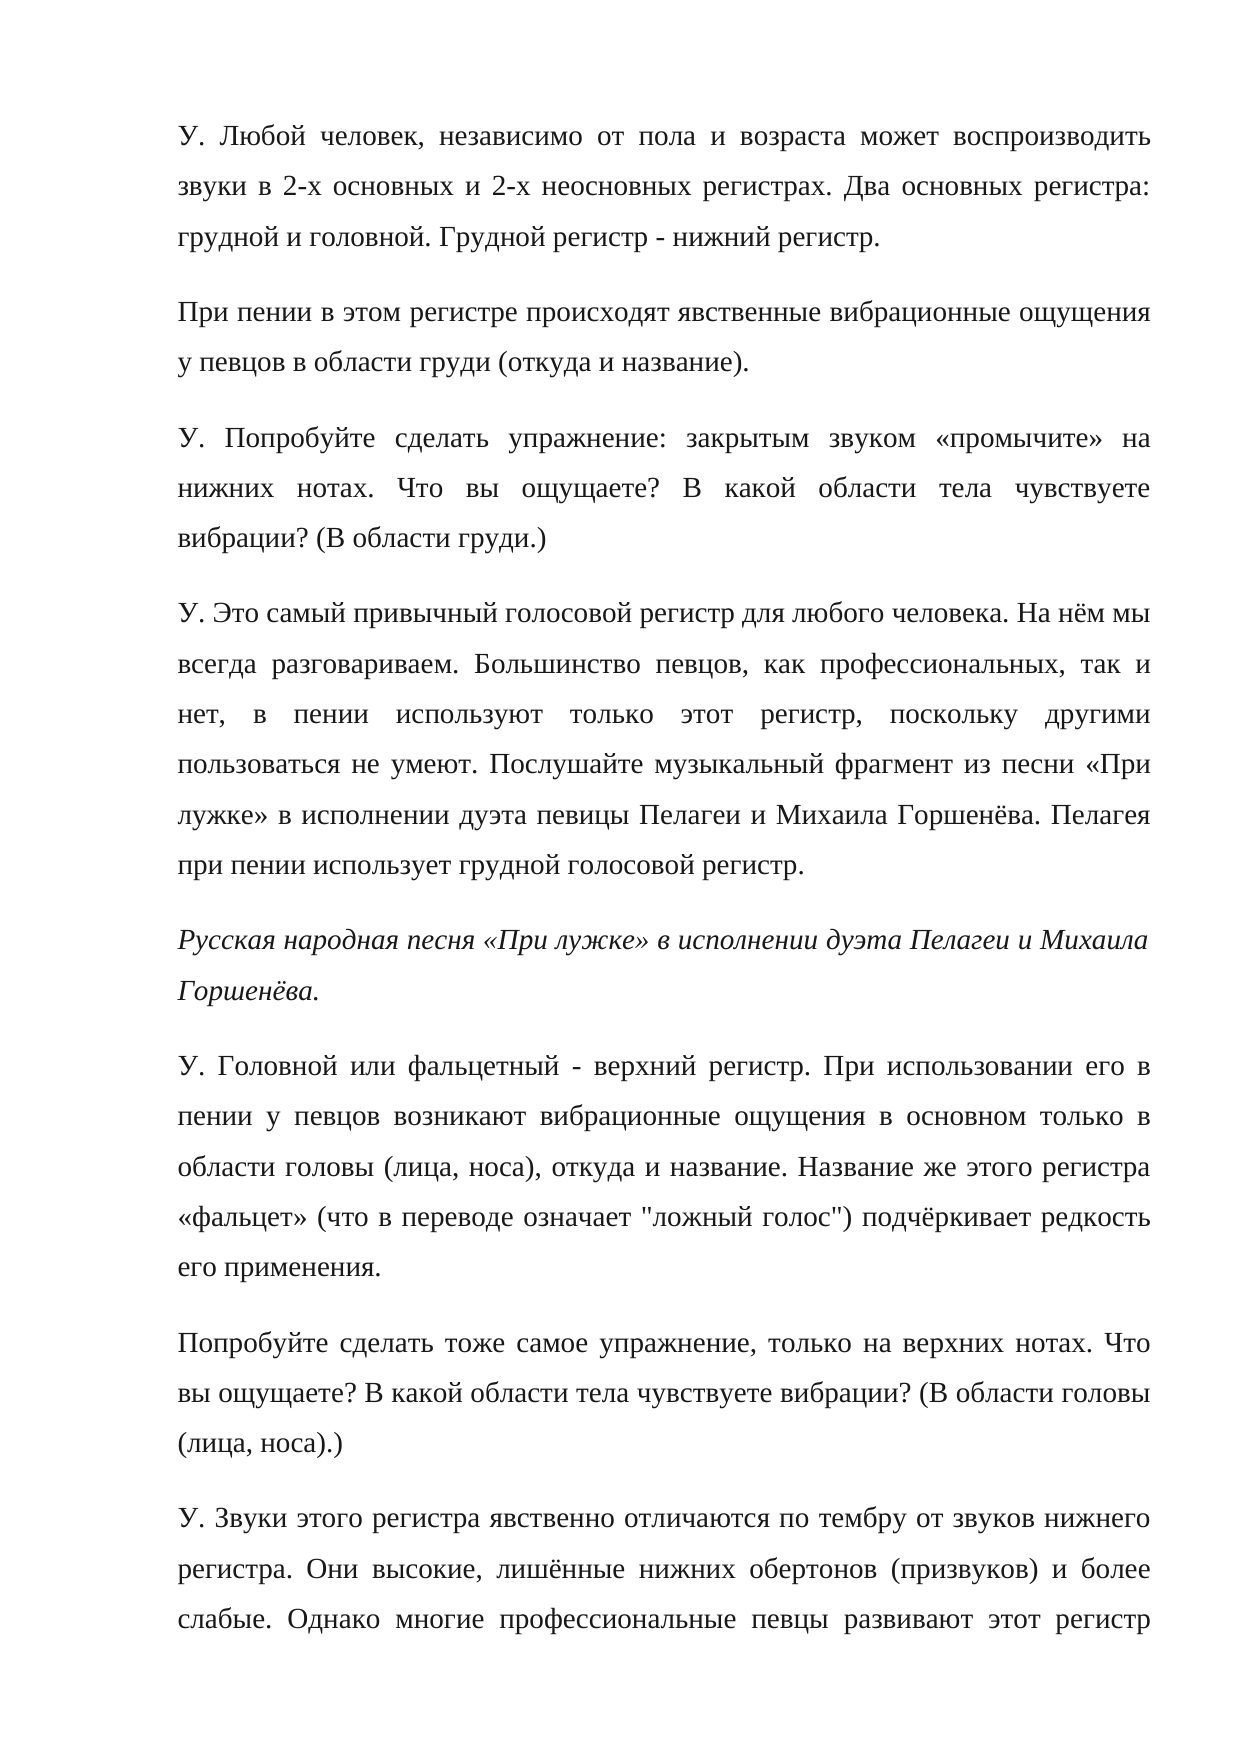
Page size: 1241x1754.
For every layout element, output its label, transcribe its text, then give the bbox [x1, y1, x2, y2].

text При пении в этом регистре происходят явственные вибрационные ощущения у певцов в области груди (откуда и название). [177, 294, 1152, 378]
text У. Головной или фальцетный - верхний регистр. При использовании его в пении у певцов возникают вибрационные ощущения в основном только в области головы (лица, носа), откуда и название. Название же этого регистра «фальцет» (что в переводе означает "ложный голос") подчёркивает редкость его применения. [177, 1048, 1152, 1283]
text Попробуйте сделать тоже самое упражнение, только на верхних нотах. Что вы ощущаете? В какой области тела чувствуете вибрации? (В области головы (лица, носа).) [177, 1325, 1152, 1459]
text Русская народная песня «При лужке» в исполнении дуэта Пелагеи и Михаила Горшенёва. [177, 922, 1152, 1006]
text У. Любой человек, независимо от пола и возраста может воспроизводить звуки в 2-х основных и 2-х неосновных регистрах. Два основных регистра: грудной и головной. Грудной регистр - нижний регистр. [177, 118, 1152, 252]
text У. Попробуйте сделать упражнение: закрытым звуком «промычите» на нижних нотах. Что вы ощущаете? В какой области тела чувствуете вибрации? (В области груди.) [177, 420, 1152, 554]
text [177, 1501, 1152, 1635]
text У. Это самый привычный голосовой регистр для любого человека. На нём мы всегда разговариваем. Большинство певцов, как профессиональных, так и нет, в пении используют только этот регистр, поскольку другими пользоваться не умеют. Послушайте музыкальный фрагмент из песни «При лужке» в исполнении дуэта певицы Пелагеи и Михаила Горшенёва. Пелагея при пении использует грудной голосовой регистр. [177, 596, 1152, 881]
